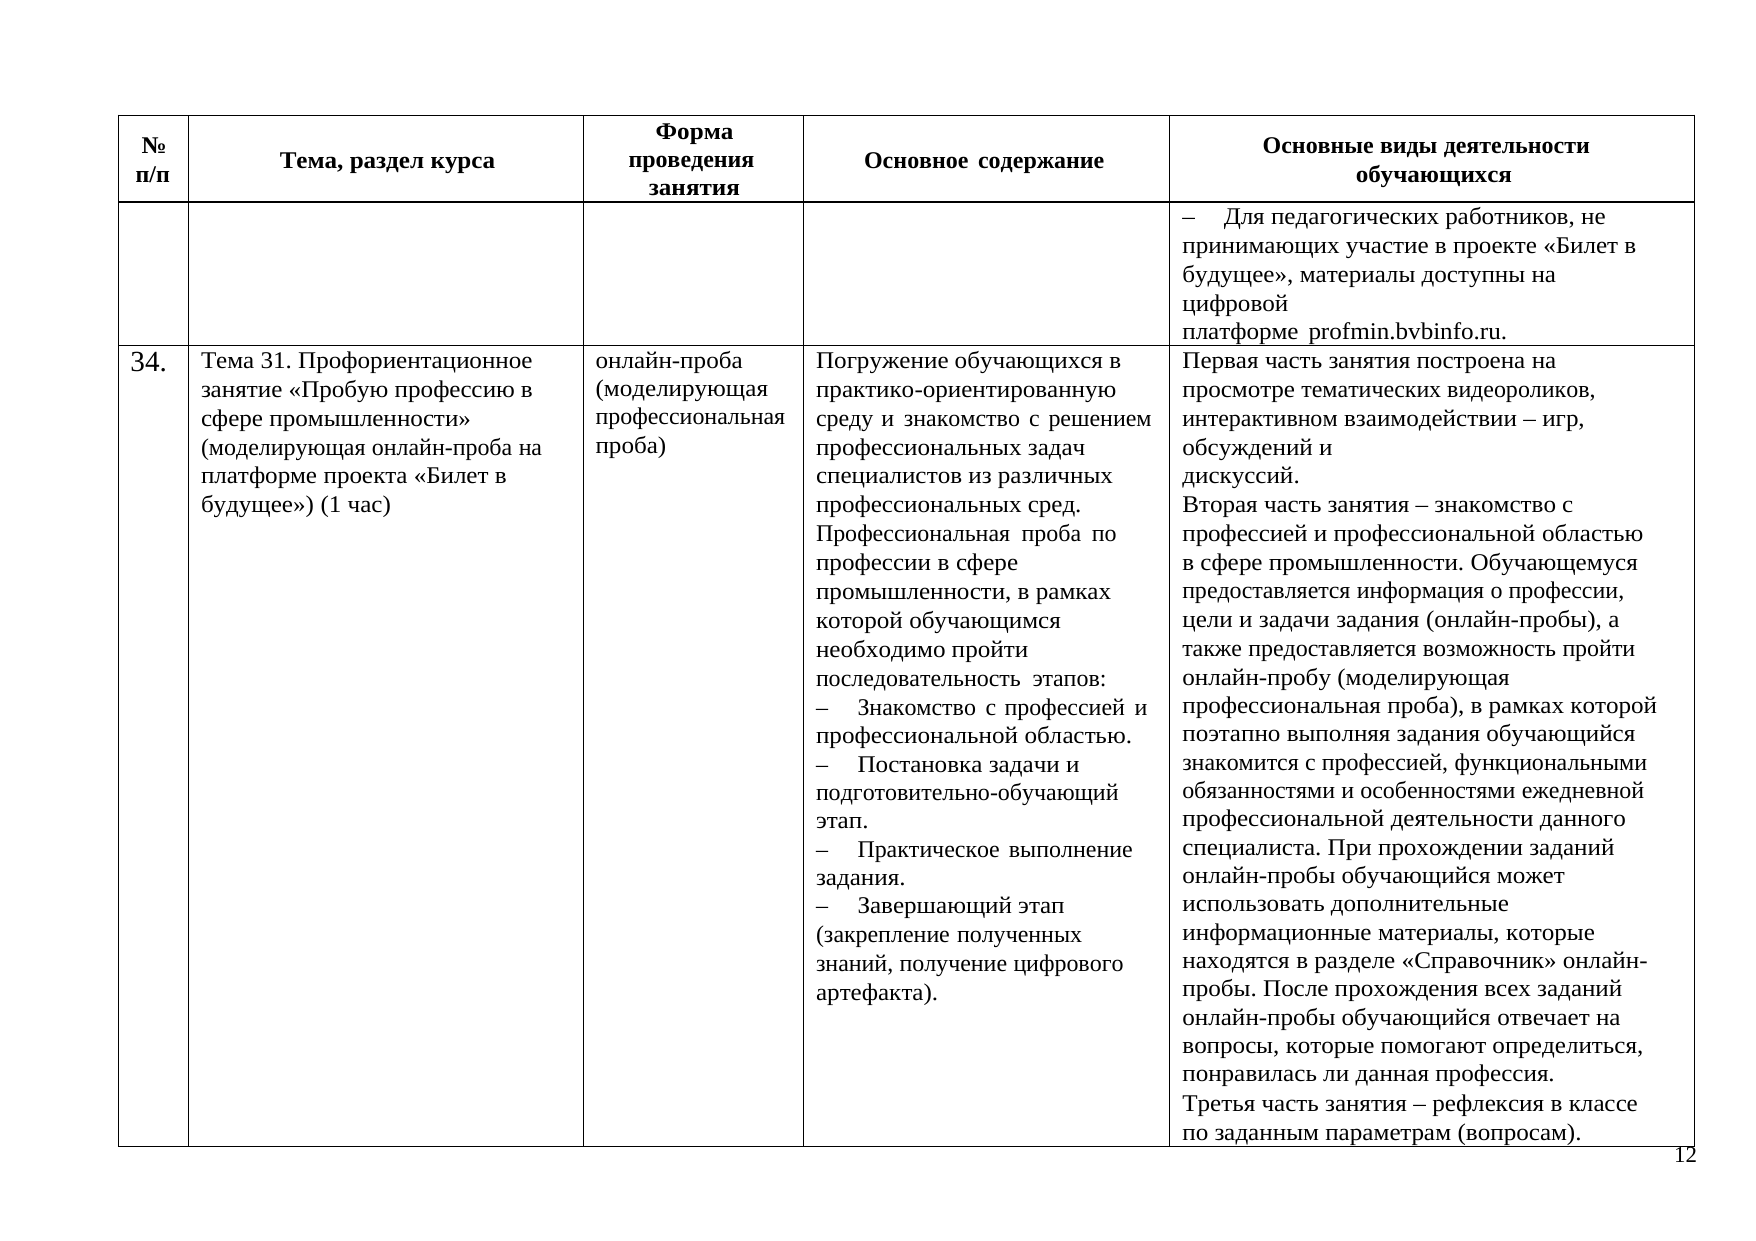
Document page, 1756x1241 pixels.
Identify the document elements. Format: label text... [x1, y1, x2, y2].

table_cell [189, 203, 583, 345]
table_cell 34. [119, 346, 188, 1146]
table_cell – Для педагогических работников, не принимающих участие в проекте «Билет в будущее», материалы доступны на цифровой платформе profmin.bvbinfo.ru. [1170, 203, 1694, 345]
table_cell [804, 203, 1169, 345]
table_cell Погружение обучающихся в практико-ориентированную среду и знакомство с решением профессиональных задач специалистов из различных профессиональных сред. Профессиональная проба по профессии в сфере промышленности, в рамках которой обучающимся необходимо пройти последовательность этапов: Знакомство с профессией и профессиональной областью. Постановка задачи и подготовительно-обучающий этап. Практическое выполнение задания. Завершающий этап (закрепление полученных знаний, получение цифрового артефакта). [804, 346, 1169, 1146]
table_header Форма проведения занятия [584, 116, 803, 201]
table_cell Тема 31. Профориентационное занятие «Пробую профессию в сфере промышленности» (моделирующая онлайн-проба на платформе проекта «Билет в будущее») (1 час) [189, 346, 583, 1146]
table_cell Первая часть занятия построена на просмотре тематических видеороликов, интерактивном взаимодействии – игр, обсуждений и дискуссий. Вторая часть занятия – знакомство с профессией и профессиональной областью в сфере промышленности. Обучающемуся предоставляется информация о профессии, цели и задачи задания (онлайн-пробы), а также предоставляется возможность пройти онлайн-пробу (моделирующая профессиональная проба), в рамках которой поэтапно выполняя задания обучающийся знакомится с профессией, функциональными обязанностями и особенностями ежедневной профессиональной деятельности данного специалиста. При прохождении заданий онлайн-пробы обучающийся может использовать дополнительные информационные материалы, которые находятся в разделе «Справочник» онлайн- пробы. После прохождения всех заданий онлайн-пробы обучающийся отвечает на вопросы, которые помогают определиться, понравилась ли данная профессия. Третья часть занятия – рефлексия в классе по заданным параметрам (вопросам). [1170, 346, 1694, 1146]
table_header Основные виды деятельности обучающихся [1170, 116, 1694, 201]
table_header № п/п [119, 116, 188, 201]
table_header Тема, раздел курса [189, 116, 583, 201]
table_cell [584, 203, 803, 345]
table_header Основное содержание [804, 116, 1169, 201]
table_cell [119, 203, 188, 345]
table_cell онлайн-проба (моделирующая профессиональная проба) [584, 346, 803, 1146]
